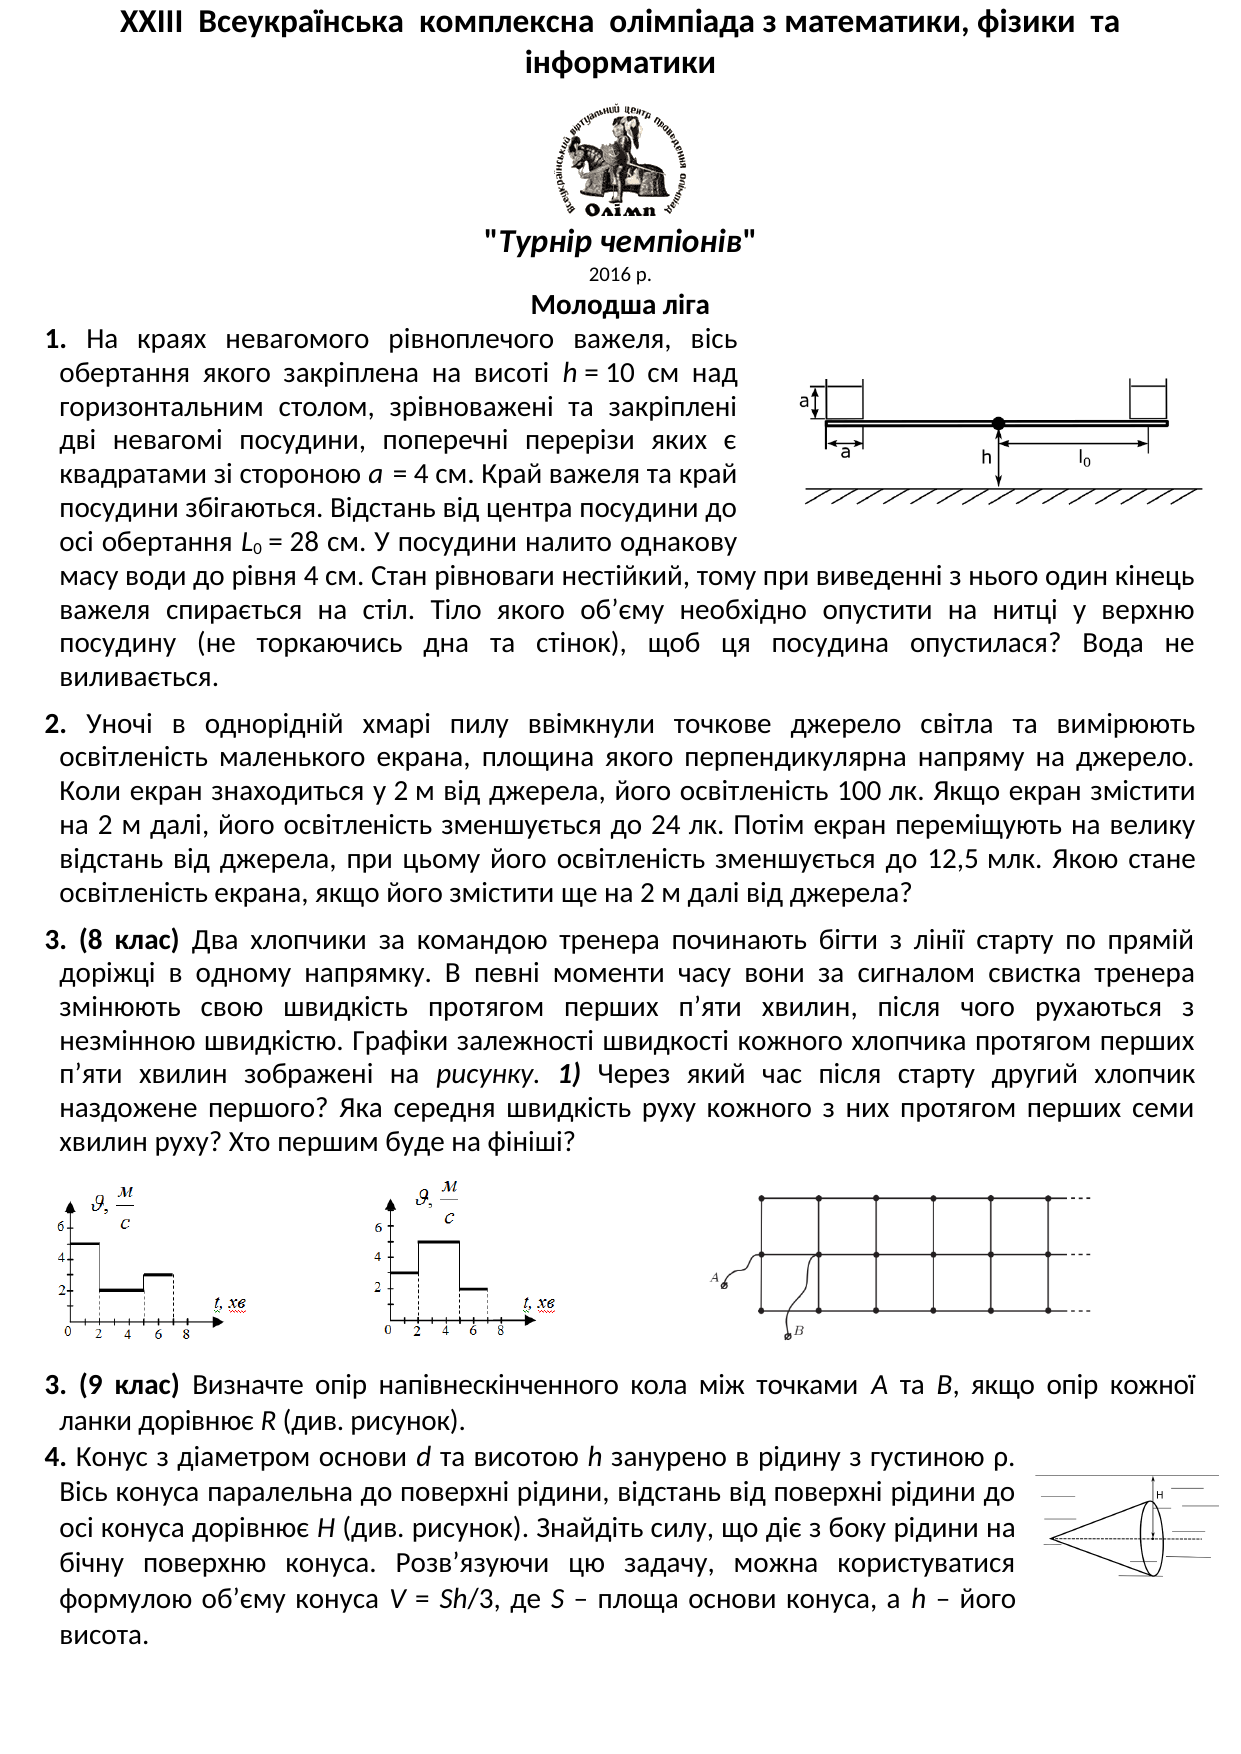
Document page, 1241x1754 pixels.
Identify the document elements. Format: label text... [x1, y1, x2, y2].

text 3. (8 клас) Два хлопчики за командою тренера починають бігти з лінії старту по прямій доріжці в одному напрямку. В певні моменти часу вони за сигналом свистка тренера змінюють свою швидкість протягом перших п’яти хвилин, після чого рухаються з незмінною швидкістю. Графіки залежності швидкості кожного хлопчика протягом перших п’яти хвилин зображені на рисунку. 1) Через який час після старту другий хлопчик наздожене першого? Яка середня швидкість руху кожного з них протягом перших семи хвилин руху? Хто першим буде на фініші? [44, 922, 1196, 1159]
text "Турнір чемпіонів" [44, 220, 1196, 261]
text XXIII Всеукраїнська комплексна олімпіада з математики, фізики та інформатики [44, 0, 1196, 81]
picture [44, 1179, 581, 1346]
text 1. На краях невагомого рівноплечого важеля, вісь обертання якого закріплена на висоті h = 10 см над горизонтальним столом, зрівноважені та закріплені дві невагомі посудини, поперечні перерізи яких є квадратами зі стороною a = 4 см. Край важеля та край посудини збігаються. Відстань від центра посудини до осі обертання L0 = 28 см. У посудини налито однакову масу води до рівня 4 см. Стан рівноваги нестійкий, тому при виведенні з нього один кінець важеля спирається на стіл. Тіло якого об’єму необхідно опустити на нитці у верхню посудину (не торкаючись дна та стінок), щоб ця посудина опустилася? Вода не виливається. [44, 322, 1196, 694]
picture [1035, 1450, 1219, 1587]
text 2016 р. [44, 261, 1196, 286]
picture [701, 1186, 1110, 1345]
text 4. Конус з діаметром основи d та висотою h занурено в рідину з густиною ρ. Вісь конуса паралельна до поверхні рідини, відстань від поверхні рідини до осі конуса дорівнює H (див. рисунок). Знайдіть силу, що діє з боку рідини на бічну поверхню конуса. Розв’язуючи цю задачу, можна користуватися формулою об’єму конуса V = Sh/3, де S – площа основи конуса, а h – його висота. [44, 1438, 1196, 1651]
picture [756, 325, 1226, 534]
text 2. Уночі в однорідній хмарі пилу ввімкнули точкове джерело світла та вимірюють освітленість маленького екрана, площина якого перпендикулярна напряму на джерело. Коли екран знаходиться у 2 м від джерела, його освітленість 100 лк. Якщо екран змістити на 2 м далі, його освітленість зменшується до 24 лк. Потім екран переміщують на велику відстань від джерела, при цьому його освітленість зменшується до 12,5 млк. Якою стане освітленість екрана, якщо його змістити ще на 2 м далі від джерела? [44, 707, 1196, 909]
picture [553, 102, 687, 220]
text Молодша ліга [44, 286, 1196, 322]
text 3. (9 клас) Визначте опір напівнескінченного кола між точками А та В, якщо опір кожної ланки дорівнює R (див. рисунок). [44, 1366, 1196, 1438]
